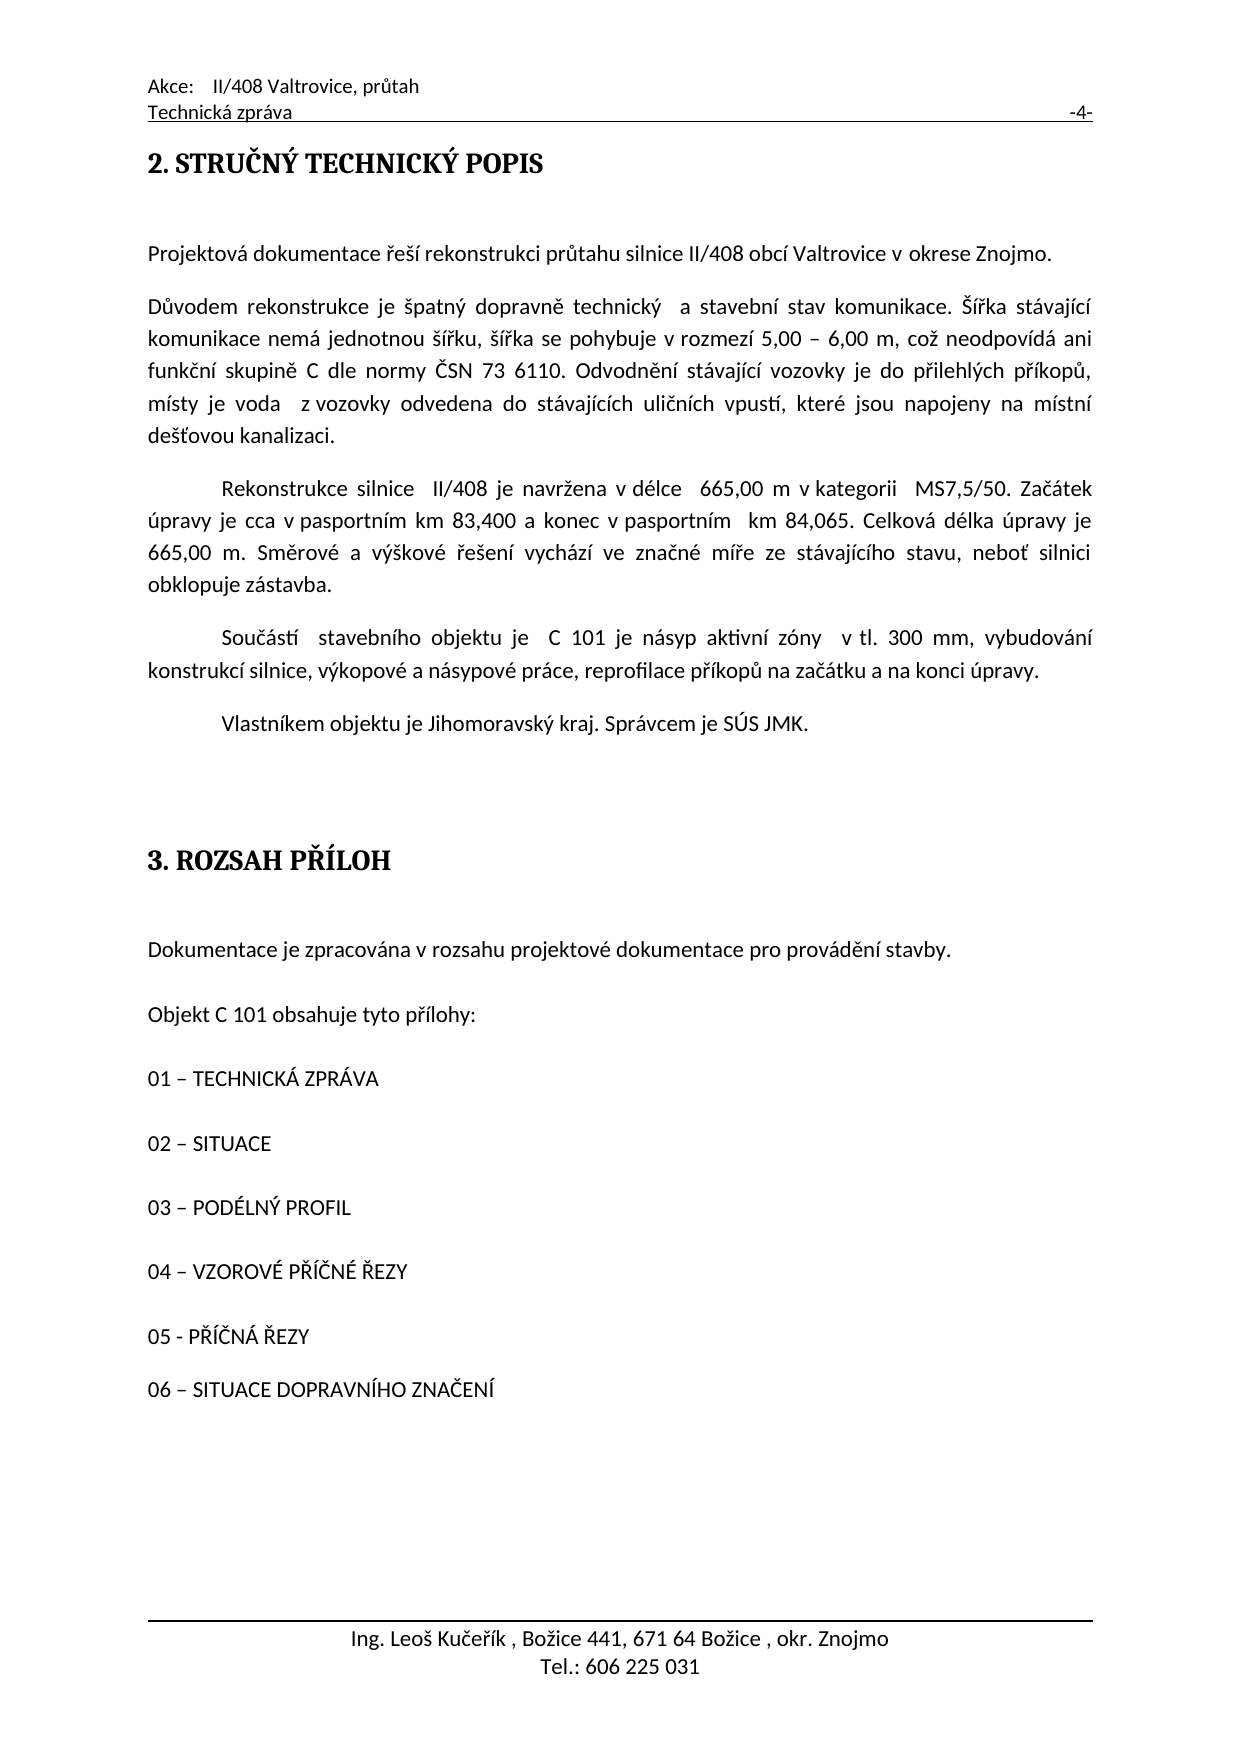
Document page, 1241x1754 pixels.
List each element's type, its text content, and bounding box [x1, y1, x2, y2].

text Důvodem rekonstrukce je špatný dopravně technický a stavební stav komunikace. Šířka stávající komunikace nemá jednotnou šířku, šířka se pohybuje v rozmezí 5,00 – 6,00 m, což neodpovídá ani funkční skupině C dle normy ČSN 73 6110. Odvodnění stávající vozovky je do přilehlých příkopů, místy je voda z vozovky odvedena do stávajících uličních vpustí, které jsou napojeny na místní dešťovou kanalizaci. [148, 292, 1093, 449]
text Rekonstrukce silnice II/408 je navržena v délce 665,00 m v kategorii MS7,5/50. Začátek úpravy je cca v pasportním km 83,400 a konec v pasportním km 84,065. Celková délka úpravy je 665,00 m. Směrové a výškové řešení vychází ve značné míře ze stávajícího stavu, neboť silnici obklopuje zástavba. [148, 474, 1093, 598]
subtitle 2. STRUČNÝ TECHNICKÝ POPIS [148, 148, 1093, 181]
text 02 – SITUACE [148, 1129, 1093, 1157]
subtitle 3. ROZSAH PŘÍLOH [148, 844, 1093, 877]
text 03 – PODÉLNÝ PROFIL [148, 1193, 1093, 1221]
text 01 – TECHNICKÁ ZPRÁVA [148, 1064, 1093, 1092]
text Součástí stavebního objektu je C 101 je násyp aktivní zóny v tl. 300 mm, vybudování konstrukcí silnice, výkopové a násypové práce, reprofilace příkopů na začátku a na konci úpravy. [148, 623, 1093, 684]
text Vlastníkem objektu je Jihomoravský kraj. Správcem je SÚS JMK. [148, 709, 1093, 737]
text 05 - PŘÍČNÁ ŘEZY [148, 1322, 1093, 1350]
text Projektová dokumentace řeší rekonstrukci průtahu silnice II/408 obcí Valtrovice v okrese Znojmo. [148, 239, 1093, 267]
text 06 – SITUACE DOPRAVNÍHO ZNAČENÍ [148, 1375, 1093, 1403]
text Objekt C 101 obsahuje tyto přílohy: [148, 1000, 1093, 1028]
text Dokumentace je zpracována v rozsahu projektové dokumentace pro provádění stavby. [148, 936, 1093, 963]
text 04 – VZOROVÉ PŘÍČNÉ ŘEZY [148, 1257, 1093, 1285]
